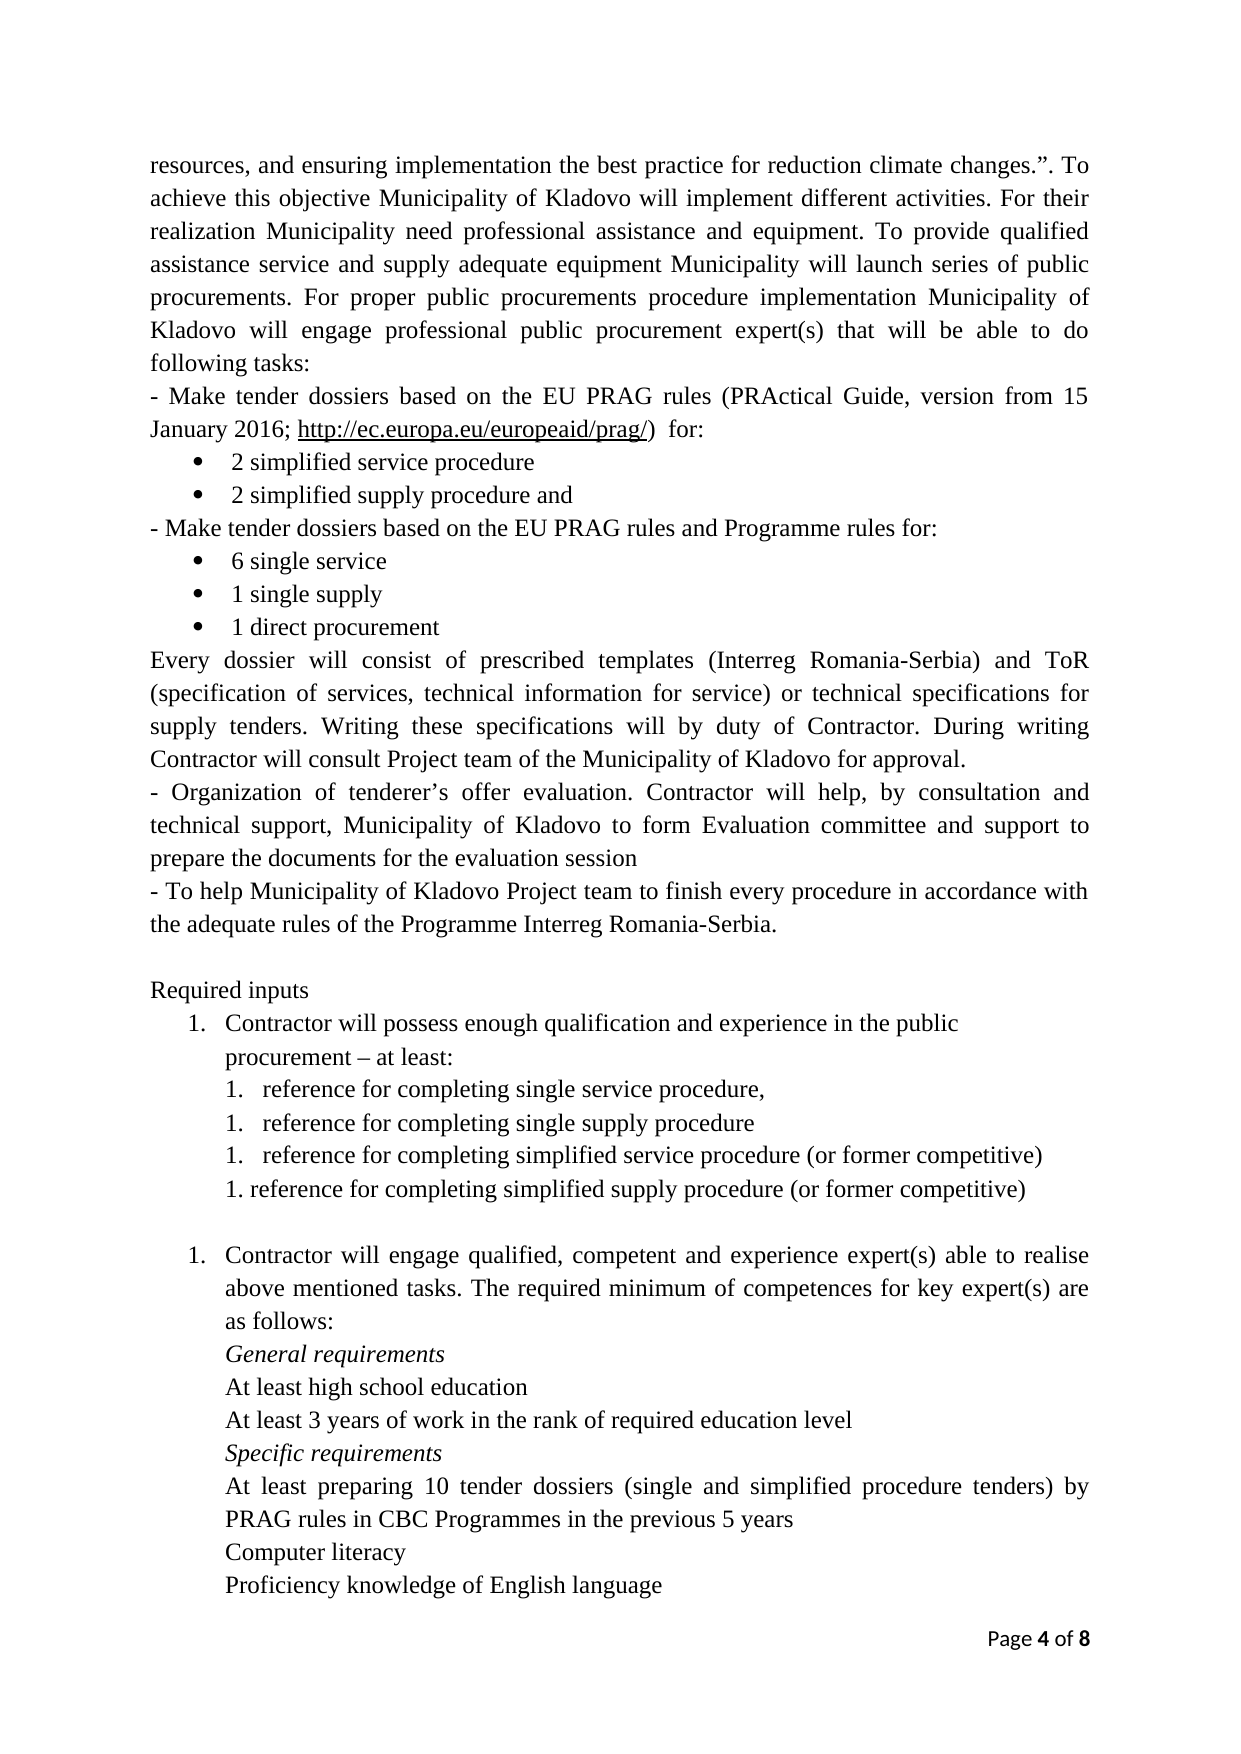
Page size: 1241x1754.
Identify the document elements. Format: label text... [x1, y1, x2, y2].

list General requirements [225, 1339, 1090, 1367]
text Required inputs [150, 976, 1090, 1004]
list Contractor will possess enough qualification and experience in the public procurement – at least: 1. reference for completing single service procedure, [187, 1008, 1090, 1103]
list At least 3 years of work in the rank of required education level [225, 1405, 1090, 1433]
list reference for completing single supply procedure [225, 1108, 1090, 1136]
list 1 direct procurement [194, 612, 1090, 641]
list 2 simplified service procedure [194, 447, 1090, 476]
list - Organization of tenderer’s offer evaluation. Contractor will help, by consultation and technical support, Municipality of Kladovo to form Evaluation committee and support to prepare the documents for the evaluation session [150, 777, 1090, 872]
list Specific requirements [225, 1438, 1090, 1467]
text - Make tender dossiers based on the EU PRAG rules (PRActical Guide, version from 15 January 2016; http://ec.europa.eu/europeaid/prag/) for: [150, 381, 1090, 443]
list 2 simplified supply procedure and [194, 480, 1090, 509]
list 6 single service [194, 546, 1090, 575]
text 1. reference for completing simplified supply procedure (or former competitive) [225, 1174, 1090, 1202]
list Computer literacy [225, 1537, 1090, 1566]
list - Make tender dossiers based on the EU PRAG rules and Programme rules for: [150, 513, 1090, 542]
list reference for completing simplified service procedure (or former competitive) [225, 1141, 1090, 1169]
list Proficiency knowledge of English language [225, 1570, 1090, 1599]
list Every dossier will consist of prescribed templates (Interreg Romania-Serbia) and ToR (specification of services, technical information for service) or technical specifications for supply tenders. Writing these specifications will by duty of Contractor. During writing Contractor will consult Project team of the Municipality of Kladovo for approval. [150, 645, 1090, 773]
list At least preparing 10 tender dossiers (single and simplified procedure tenders) by PRAG rules in CBC Programmes in the previous 5 years [225, 1471, 1090, 1533]
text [150, 150, 1090, 377]
list Contractor will engage qualified, competent and experience expert(s) able to realise above mentioned tasks. The required minimum of competences for key expert(s) are as follows: [187, 1240, 1090, 1334]
list At least high school education [225, 1372, 1090, 1401]
list - To help Municipality of Kladovo Project team to finish every procedure in accordance with the adequate rules of the Programme Interreg Romania-Serbia. [150, 876, 1090, 938]
list 1 single supply [194, 579, 1090, 608]
